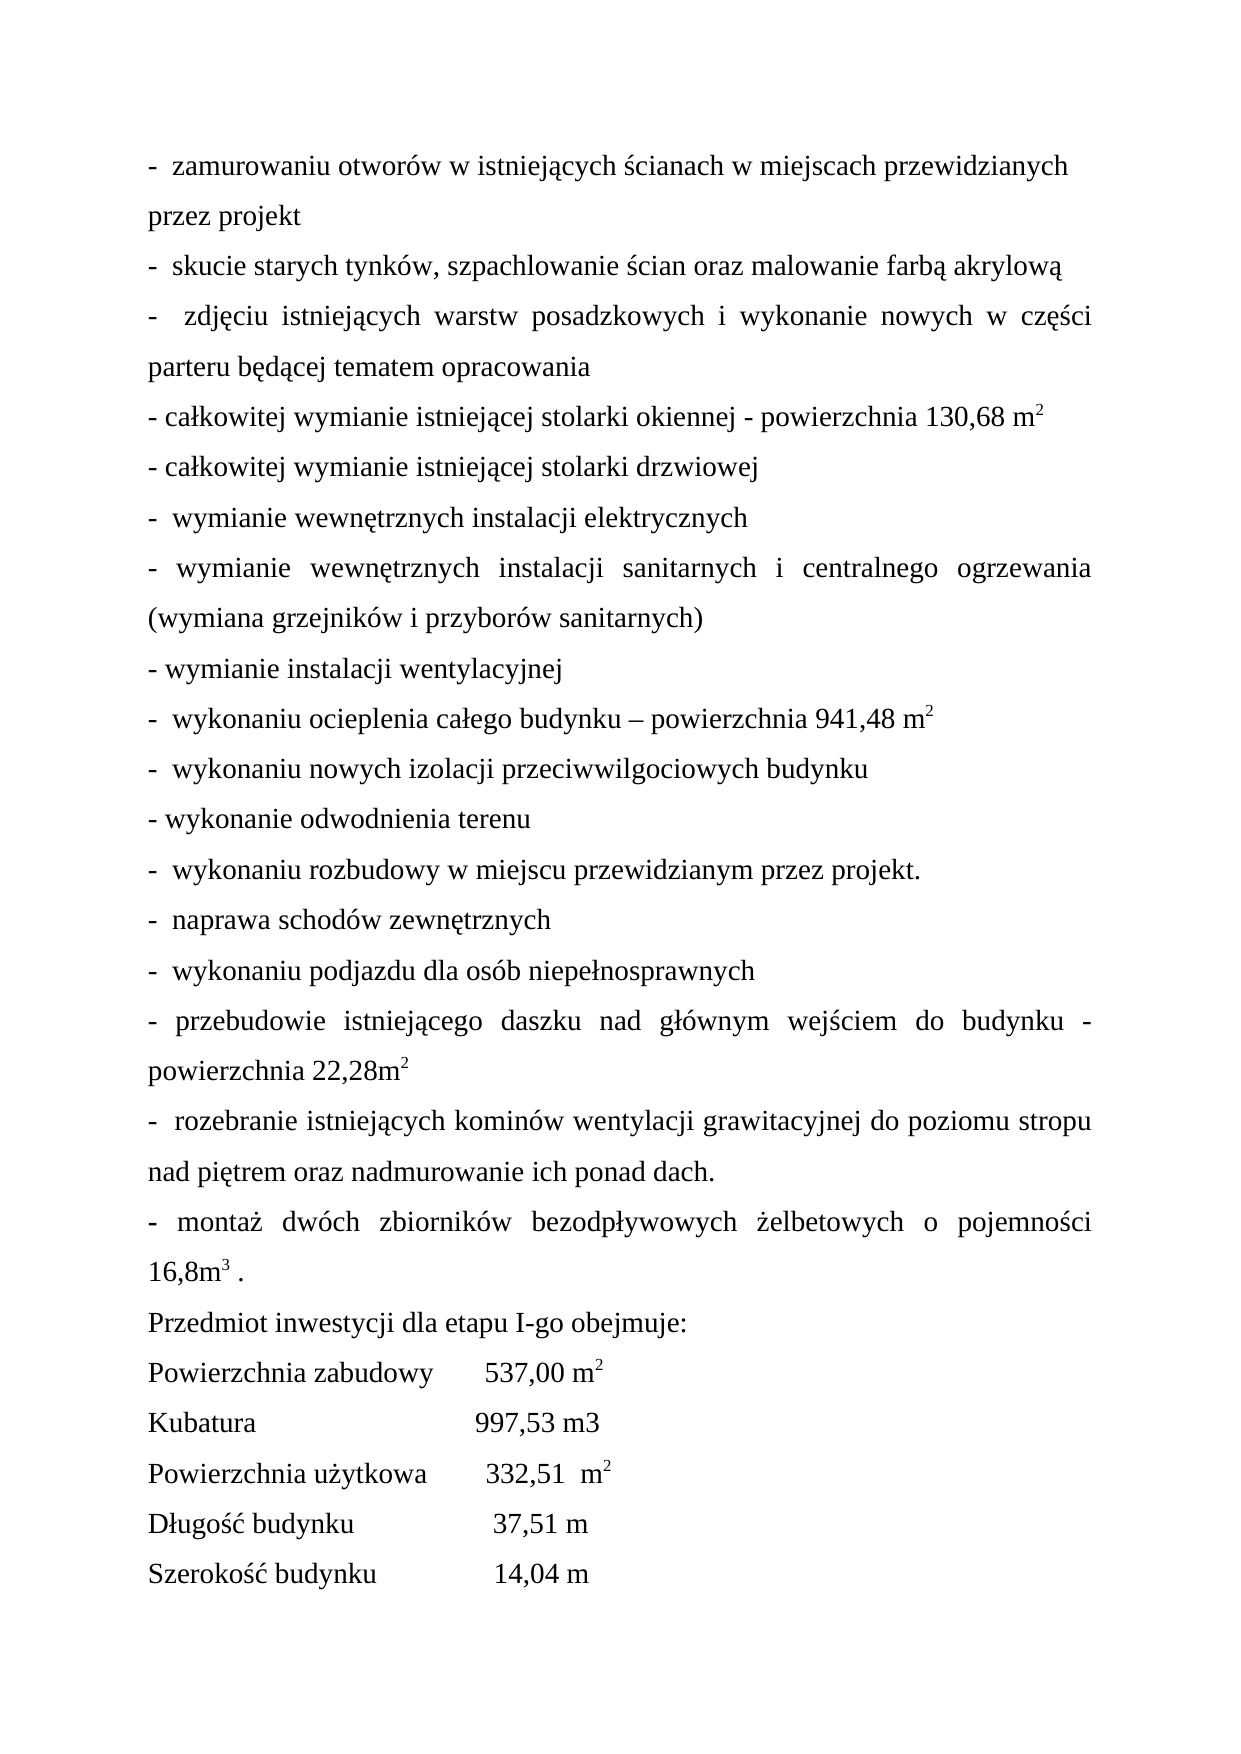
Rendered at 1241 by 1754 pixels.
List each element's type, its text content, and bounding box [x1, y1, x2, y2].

text - zamurowaniu otworów w istniejących ścianach w miejscach przewidzianych [148, 148, 1093, 181]
text - wymianie wewnętrznych instalacji sanitarnych i centralnego ogrzewania (wymiana grzejników i przyborów sanitarnych) [148, 550, 1093, 634]
text - całkowitej wymianie istniejącej stolarki okiennej - powierzchnia 130,68 m2 [148, 399, 1093, 433]
text Długość budynku 37,51 m [148, 1506, 1093, 1539]
text - wykonaniu ocieplenia całego budynku – powierzchnia 941,48 m2 [148, 701, 1093, 734]
text - rozebranie istniejących kominów wentylacji grawitacyjnej do poziomu stropu nad piętrem oraz nadmurowanie ich ponad dach. [148, 1103, 1093, 1187]
text Kubatura 997,53 m3 [148, 1405, 1093, 1439]
text Powierzchnia użytkowa 332,51 m2 [148, 1456, 1093, 1489]
text - skucie starych tynków, szpachlowanie ścian oraz malowanie farbą akrylową [148, 248, 1093, 282]
text - naprawa schodów zewnętrznych [148, 902, 1093, 936]
text - wymianie instalacji wentylacyjnej [148, 651, 1093, 684]
text - zdjęciu istniejących warstw posadzkowych i wykonanie nowych w części parteru będącej tematem opracowania [148, 298, 1093, 382]
text przez projekt [148, 198, 1093, 231]
text Szerokość budynku 14,04 m [148, 1556, 1093, 1590]
text Przedmiot inwestycji dla etapu I-go obejmuje: [148, 1305, 1093, 1338]
text - wykonanie odwodnienia terenu [148, 802, 1093, 835]
text - przebudowie istniejącego daszku nad głównym wejściem do budynku - powierzchnia 22,28m2 [148, 1003, 1093, 1087]
text - wykonaniu rozbudowy w miejscu przewidzianym przez projekt. [148, 852, 1093, 886]
text - wymianie wewnętrznych instalacji elektrycznych [148, 500, 1093, 533]
text Powierzchnia zabudowy 537,00 m2 [148, 1355, 1093, 1389]
text - montaż dwóch zbiorników bezodpływowych żelbetowych o pojemności 16,8m3 . [148, 1204, 1093, 1288]
text - wykonaniu nowych izolacji przeciwwilgociowych budynku [148, 751, 1093, 785]
text - wykonaniu podjazdu dla osób niepełnosprawnych [148, 953, 1093, 986]
text - całkowitej wymianie istniejącej stolarki drzwiowej [148, 449, 1093, 483]
